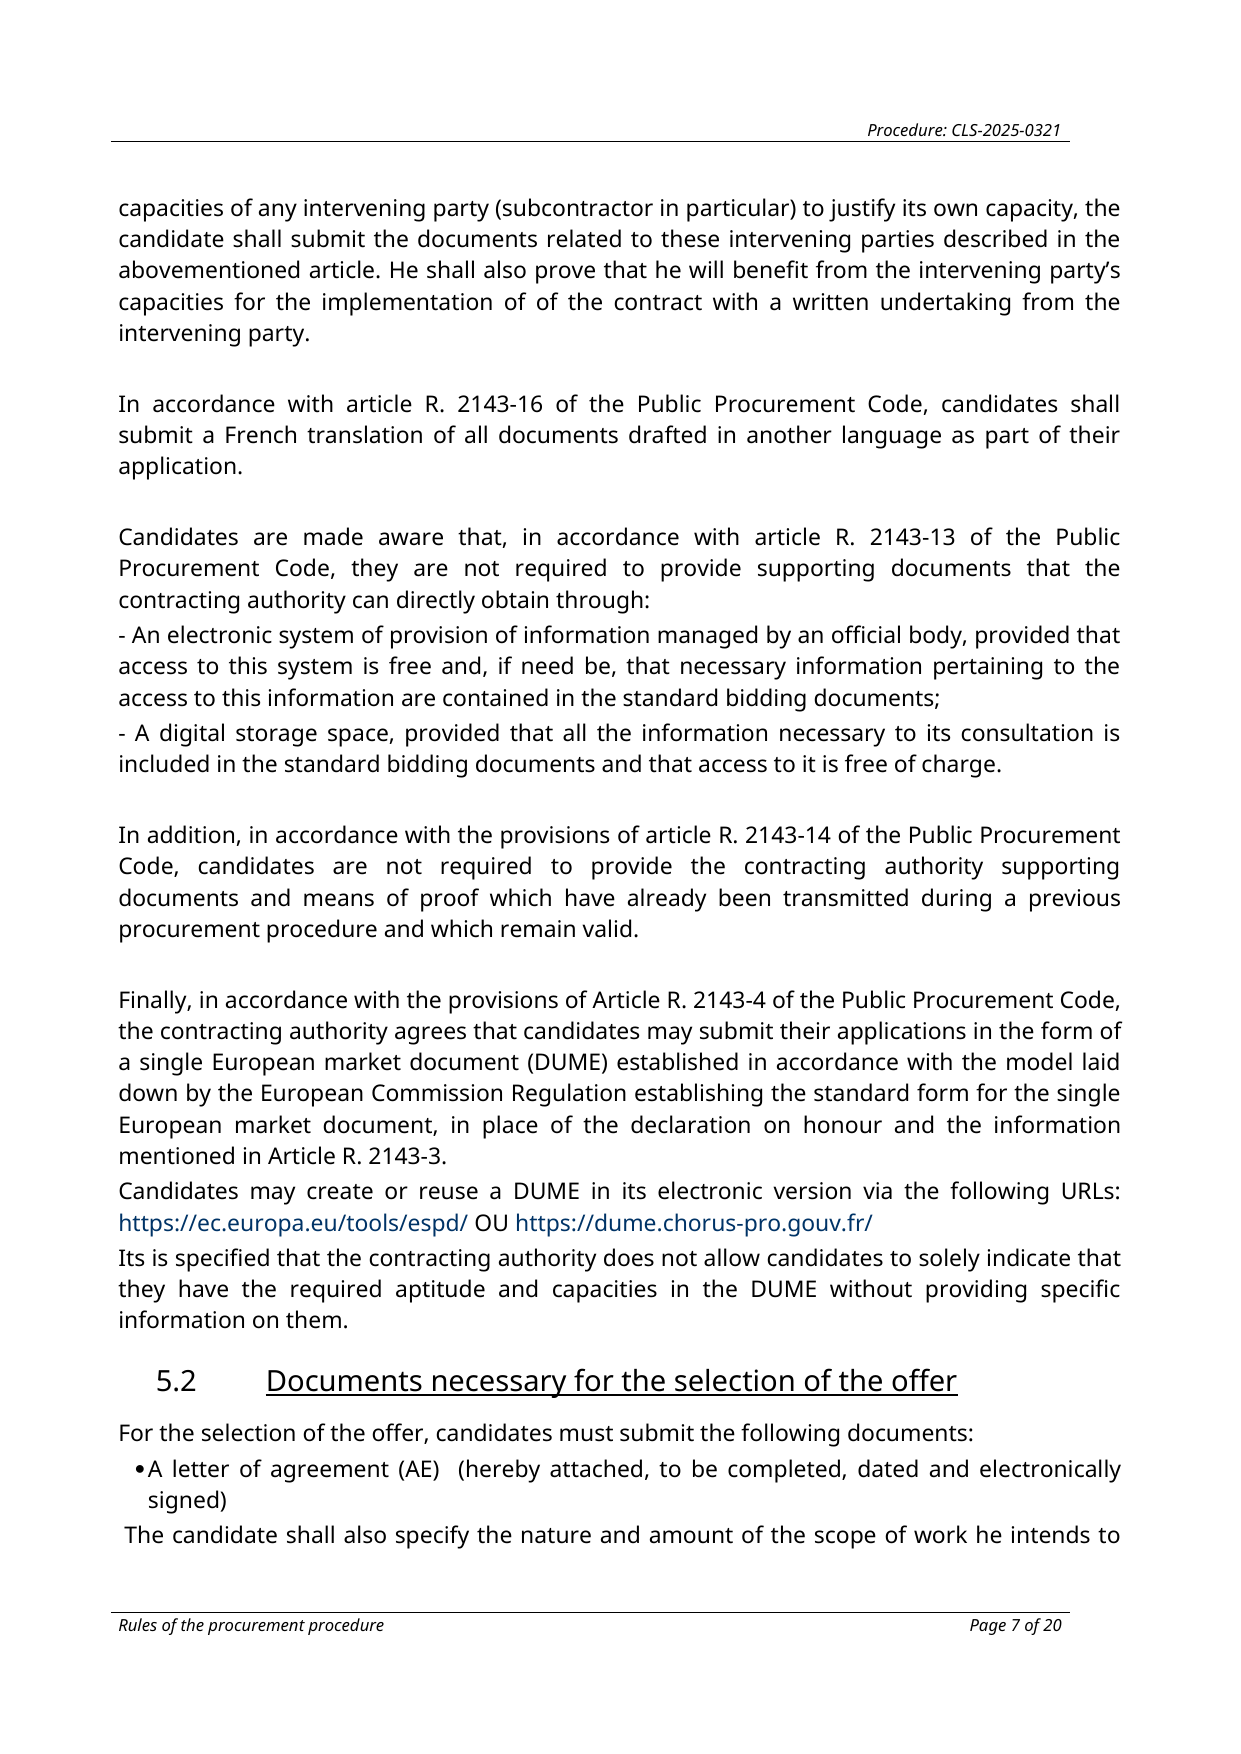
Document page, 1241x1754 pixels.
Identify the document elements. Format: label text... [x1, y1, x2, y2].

text For the selection of the offer, candidates must submit the following documents: [118, 1417, 1122, 1448]
text In accordance with article R. 2143-16 of the Public Procurement Code, candidates shall submit a French translation of all documents drafted in another language as part of their application. [118, 388, 1122, 482]
list A letter of agreement (AE) (hereby attached, to be completed, dated and electronically signed) [136, 1452, 1122, 1515]
text - An electronic system of provision of information managed by an official body, provided that access to this system is free and, if need be, that necessary information pertaining to the access to this information are contained in the standard bidding documents; [118, 619, 1122, 713]
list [124, 1519, 1122, 1550]
text Documents necessary for the selection of the offer [156, 1361, 1122, 1400]
text Candidates are made aware that, in accordance with article R. 2143-13 of the Public Procurement Code, they are not required to provide supporting documents that the contracting authority can directly obtain through: [118, 521, 1122, 615]
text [118, 192, 1122, 348]
text In addition, in accordance with the provisions of article R. 2143-14 of the Public Procurement Code, candidates are not required to provide the contracting authority supporting documents and means of proof which have already been transmitted during a previous procurement procedure and which remain valid. [118, 819, 1122, 944]
text - A digital storage space, provided that all the information necessary to its consultation is included in the standard bidding documents and that access to it is free of charge. [118, 717, 1122, 779]
text Candidates may create or reuse a DUME in its electronic version via the following URLs: https://ec.europa.eu/tools/espd/ OU https://dume.chorus-pro.gouv.fr/ [118, 1175, 1122, 1238]
text Finally, in accordance with the provisions of Article R. 2143-4 of the Public Procurement Code, the contracting authority agrees that candidates may submit their applications in the form of a single European market document (DUME) established in accordance with the model laid down by the European Commission Regulation establishing the standard form for the single European market document, in place of the declaration on honour and the information mentioned in Article R. 2143-3. [118, 984, 1122, 1171]
text Its is specified that the contracting authority does not allow candidates to solely indicate that they have the required aptitude and capacities in the DUME without providing specific information on them. [118, 1242, 1122, 1336]
